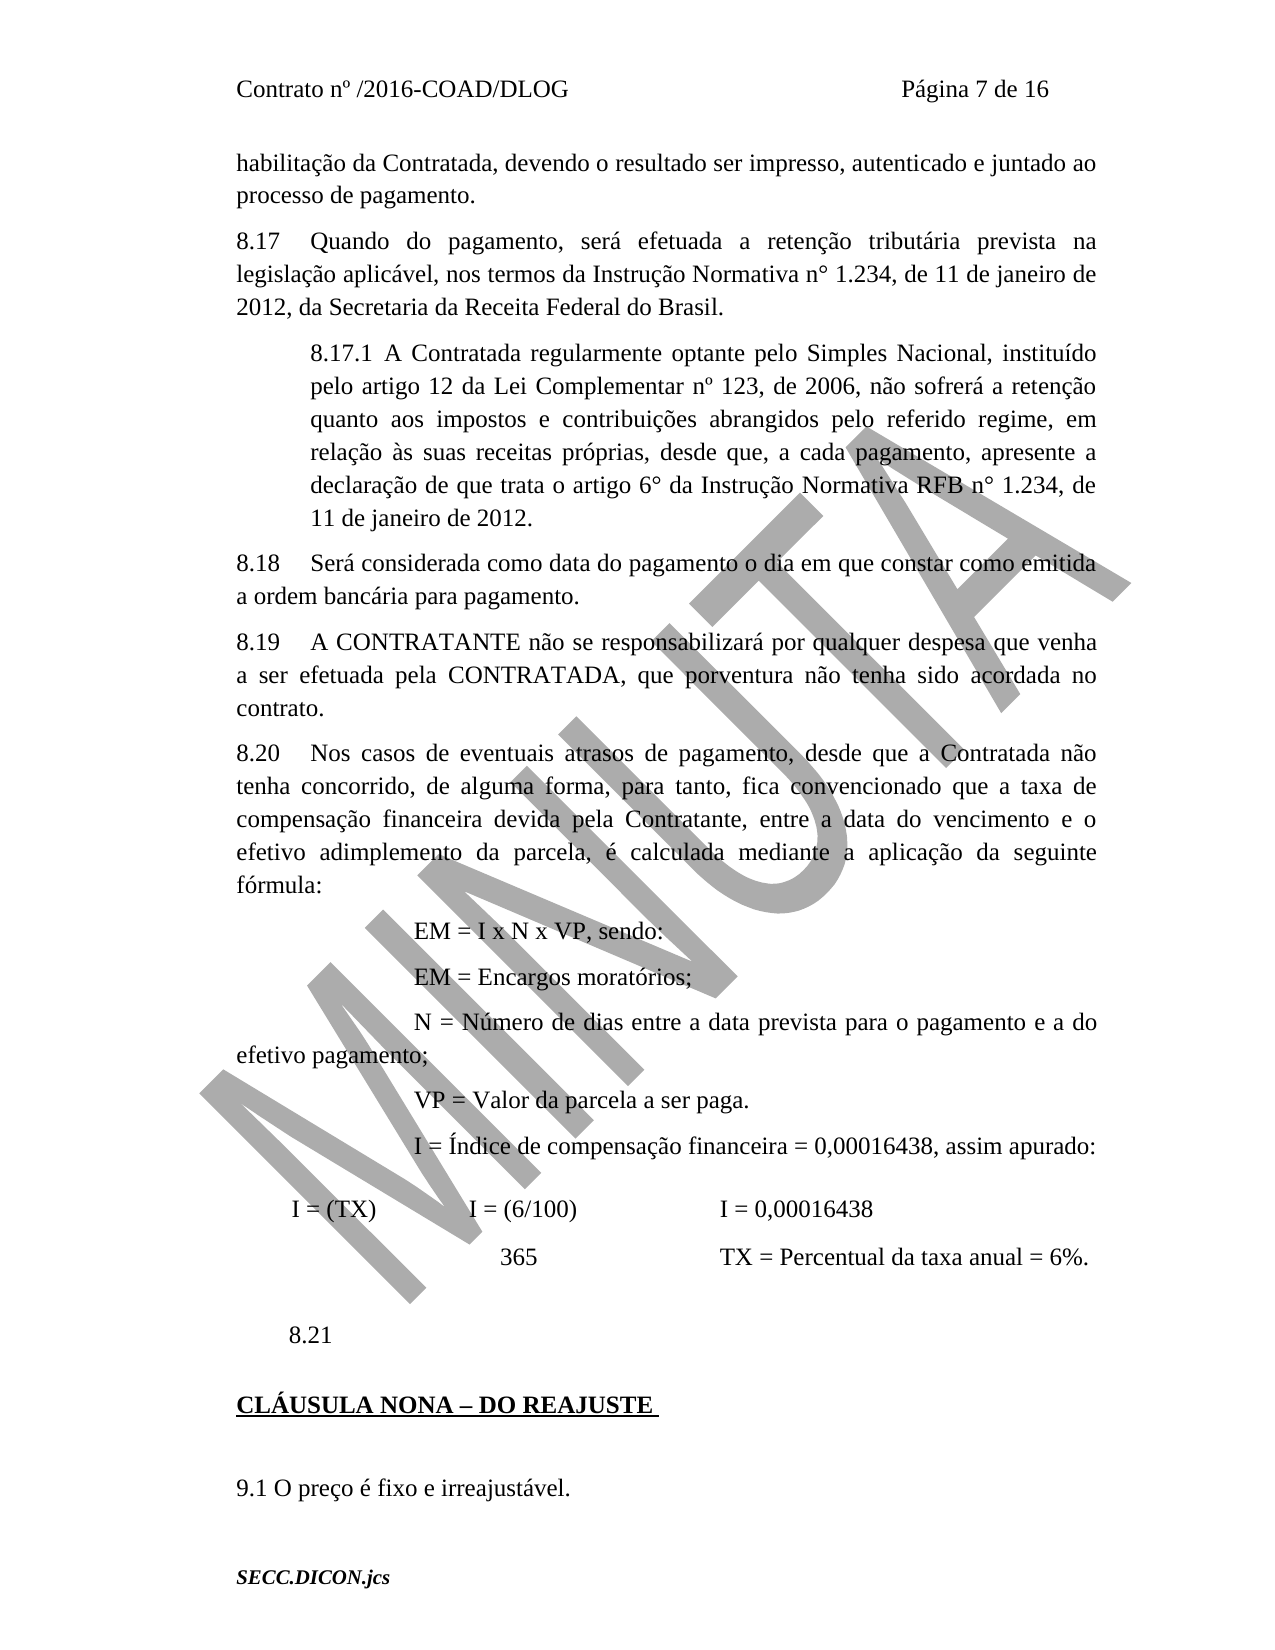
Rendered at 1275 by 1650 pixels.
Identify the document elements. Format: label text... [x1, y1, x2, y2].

text EM = I x N x VP, sendo: [236, 916, 1098, 945]
list A Contratada regularmente optante pelo Simples Nacional, instituído pelo artigo 12 da Lei Complementar nº 123, de 2006, não sofrerá a retenção quanto aos impostos e contribuições abrangidos pelo referido regime, em relação às suas receitas próprias, desde que, a cada pagamento, apresente a declaração de que trata o artigo 6° da Instrução Normativa RFB n° 1.234, de 11 de janeiro de 2012. [310, 338, 1098, 532]
table_header I = (6/100) 365 [461, 1177, 712, 1320]
list Será considerada como data do pagamento o dia em que constar como emitida a ordem bancária para pagamento. [236, 548, 1098, 610]
table_header I = 0,00016438 TX = Percentual da taxa anual = 6%. [712, 1177, 1226, 1320]
text CLÁUSULA NONA – DO REAJUSTE [236, 1390, 1099, 1419]
text I = Índice de compensação financeira = 0,00016438, assim apurado: [236, 1131, 1098, 1160]
text N = Número de dias entre a data prevista para o pagamento e a do efetivo pagamento; [236, 1007, 1098, 1069]
text EM = Encargos moratórios; [236, 962, 1098, 990]
list Nos casos de eventuais atrasos de pagamento, desde que a Contratada não tenha concorrido, de alguma forma, para tanto, fica convencionado que a taxa de compensação financeira devida pela Contratante, entre a data do vencimento e o efetivo adimplemento da parcela, é calculada mediante a aplicação da seguinte fórmula: [236, 738, 1098, 899]
table_header I = (TX) [284, 1177, 461, 1320]
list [236, 148, 1098, 209]
list Quando do pagamento, será efetuada a retenção tributária prevista na legislação aplicável, nos termos da Instrução Normativa n° 1.234, de 11 de janeiro de 2012, da Secretaria da Receita Federal do Brasil. [236, 226, 1098, 321]
text VP = Valor da parcela a ser paga. [236, 1086, 1098, 1114]
text 9.1 O preço é fixo e irreajustável. [236, 1473, 1098, 1502]
list A CONTRATANTE não se responsabilizará por qualquer despesa que venha a ser efetuada pela CONTRATADA, que porventura não tenha sido acordada no contrato. [236, 627, 1098, 722]
